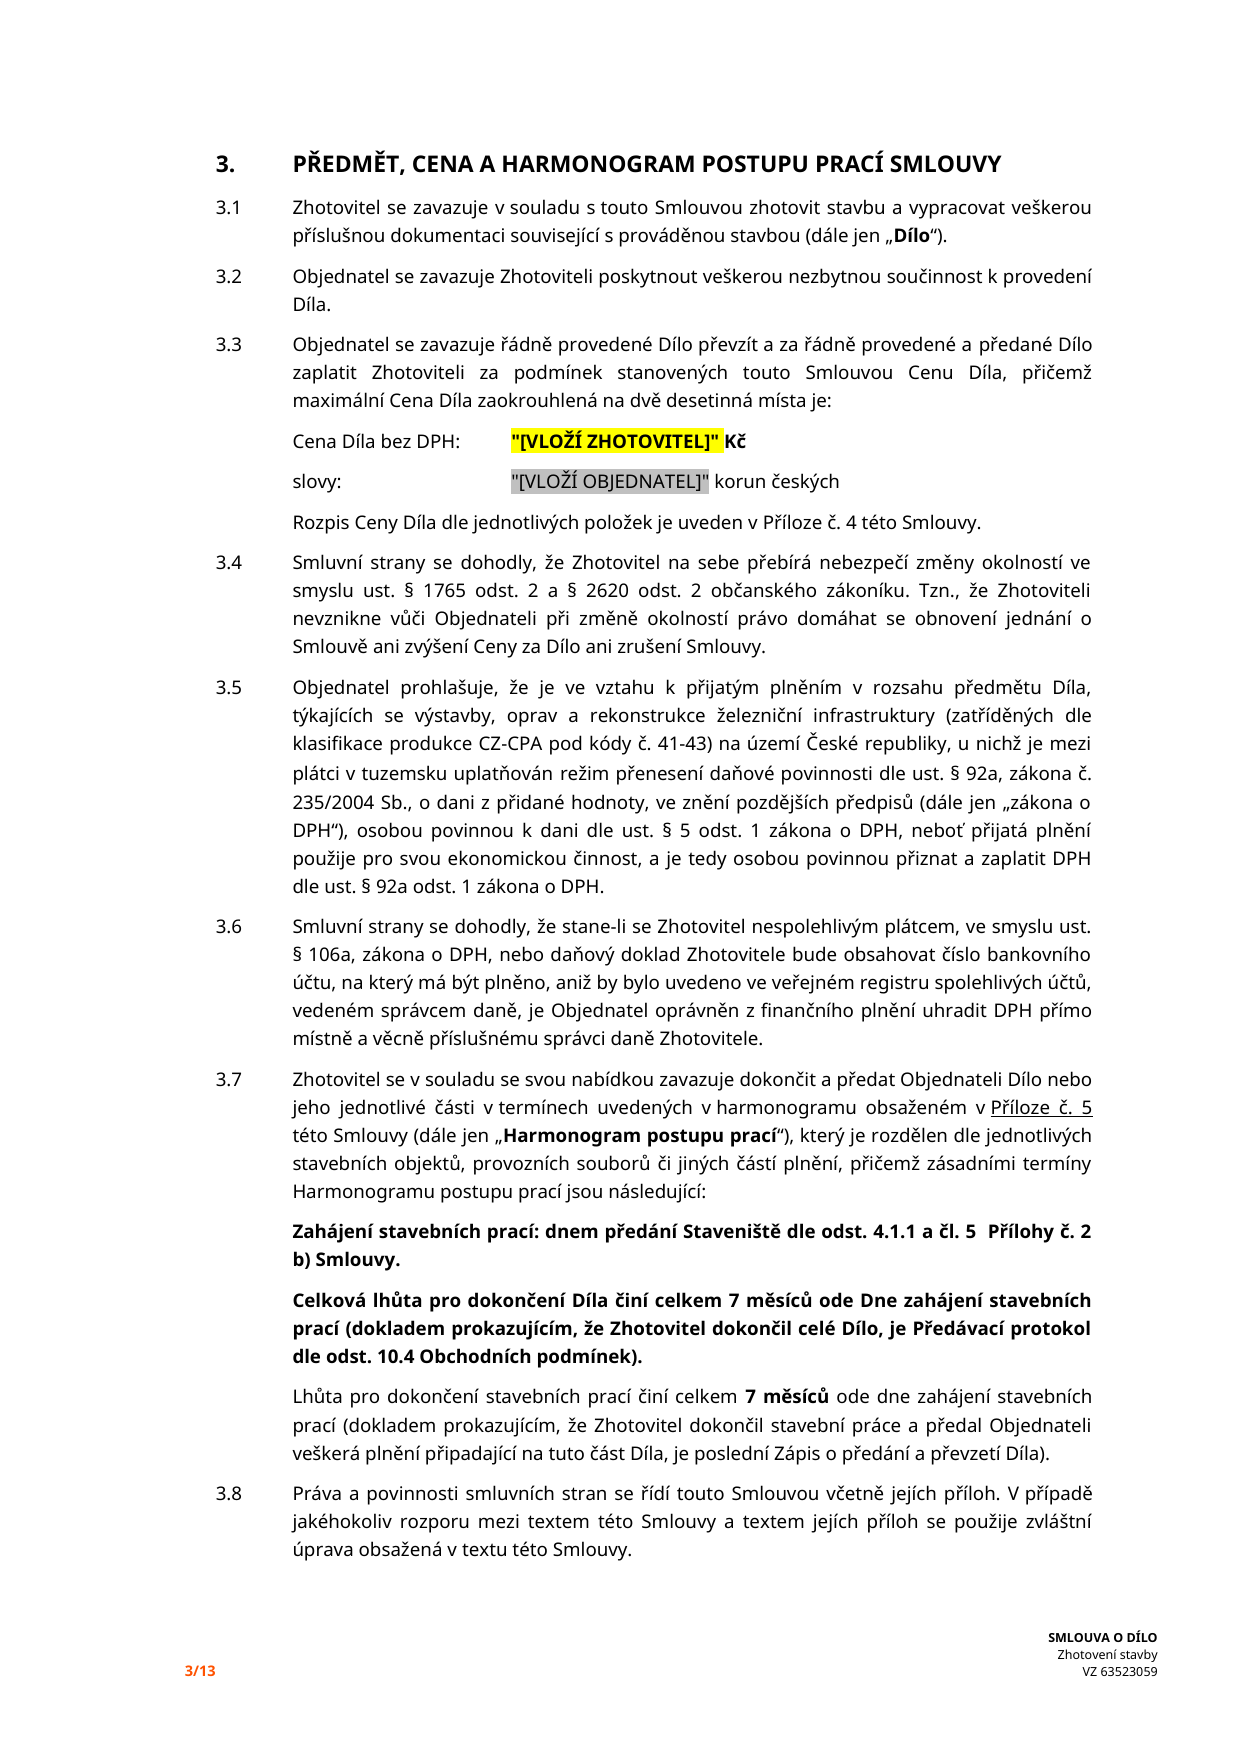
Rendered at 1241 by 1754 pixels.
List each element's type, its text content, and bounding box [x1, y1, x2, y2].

text Lhůta pro dokončení stavebních prací činí celkem 7 měsíců ode dne zahájení stavebních prací (dokladem prokazujícím, že Zhotovitel dokončil stavební práce a předal Objednateli veškerá plnění připadající na tuto část Díla, je poslední Zápis o předání a převzetí Díla). [292, 1384, 1093, 1465]
text Objednatel se zavazuje řádně provedené Dílo převzít a za řádně provedené a předané Dílo zaplatit Zhotoviteli za podmínek stanovených touto Smlouvou Cenu Díla, přičemž maximální Cena Díla zaokrouhlená na dvě desetinná místa je: [216, 331, 1093, 413]
text Cena Díla bez DPH: Kč [292, 428, 511, 453]
text Celková lhůta pro dokončení Díla činí celkem 7 měsíců ode Dne zahájení stavebních prací (dokladem prokazujícím, že Zhotovitel dokončil celé Dílo, je Předávací protokol dle odst. 10.4 Obchodních podmínek). [292, 1287, 1093, 1369]
text Zhotovitel se zavazuje v souladu s touto Smlouvou zhotovit stavbu a vypracovat veškerou příslušnou dokumentaci související s prováděnou stavbou (dále jen „Dílo“). [216, 194, 1093, 248]
text Cena Díla bez DPH: Kč [724, 428, 1093, 453]
text Smluvní strany se dohodly, že stane-li se Zhotovitel nespolehlivým plátcem, ve smyslu ust. § 106a, zákona o DPH, nebo daňový doklad Zhotovitele bude obsahovat číslo bankovního účtu, na který má být plněno, aniž by bylo uvedeno ve veřejném registru spolehlivých účtů, vedeném správcem daně, je Objednatel oprávněn z finančního plnění uhradit DPH přímo místně a věcně příslušnému správci daně Zhotovitele. [216, 913, 1093, 1051]
text Smluvní strany se dohodly, že Zhotovitel na sebe přebírá nebezpečí změny okolností ve smyslu ust. § 1765 odst. 2 a § 2620 odst. 2 občanského zákoníku. Tzn., že Zhotoviteli nevznikne vůči Objednateli při změně okolností právo domáhat se obnovení jednání o Smlouvě ani zvýšení Ceny za Dílo ani zrušení Smlouvy. [216, 549, 1093, 659]
text slovy: "[VLOŽÍ OBJEDNATEL]" korun českých [292, 468, 1093, 494]
text PŘEDMĚT, CENA A HARMONOGRAM POSTUPU PRACÍ SMLOUVY [216, 147, 1093, 179]
text Zahájení stavebních prací: dnem předání Staveniště dle odst. 4.1.1 a čl. 5 Přílohy č. 2 b) Smlouvy. [292, 1219, 1093, 1272]
text Rozpis Ceny Díla dle jednotlivých položek je uveden v Příloze č. 4 této Smlouvy. [292, 509, 1093, 534]
text Objednatel se zavazuje Zhotoviteli poskytnout veškerou nezbytnou součinnost k provedení Díla. [216, 263, 1093, 316]
text Práva a povinnosti smluvních stran se řídí touto Smlouvou včetně jejích příloh. V případě jakéhokoliv rozporu mezi textem této Smlouvy a textem jejích příloh se použije zvláštní úprava obsažená v textu této Smlouvy. [216, 1480, 1093, 1562]
text Zhotovitel se v souladu se svou nabídkou zavazuje dokončit a předat Objednateli Dílo nebo jeho jednotlivé části v termínech uvedených v harmonogramu obsaženém v Příloze č. 5 této Smlouvy (dále jen „Harmonogram postupu prací“), který je rozdělen dle jednotlivých stavebních objektů, provozních souborů či jiných částí plnění, přičemž zásadními termíny Harmonogramu postupu prací jsou následující: [216, 1066, 1093, 1204]
text Objednatel prohlašuje, že je ve vztahu k přijatým plněním v rozsahu předmětu Díla, týkajících se výstavby, oprav a rekonstrukce železniční infrastruktury (zatříděných dle klasifikace produkce CZ-CPA pod kódy č. 41-43) na území České republiky, u nichž je mezi plátci v tuzemsku uplatňován režim přenesení daňové povinnosti dle ust. § 92a, zákona č. 235/2004 Sb., o dani z přidané hodnoty, ve znění pozdějších předpisů (dále jen „zákona o DPH“), osobou povinnou k dani dle ust. § 5 odst. 1 zákona o DPH, neboť přijatá plnění použije pro svou ekonomickou činnost, a je tedy osobou povinnou přiznat a zaplatit DPH dle ust. § 92a odst. 1 zákona o DPH. [216, 674, 1093, 898]
